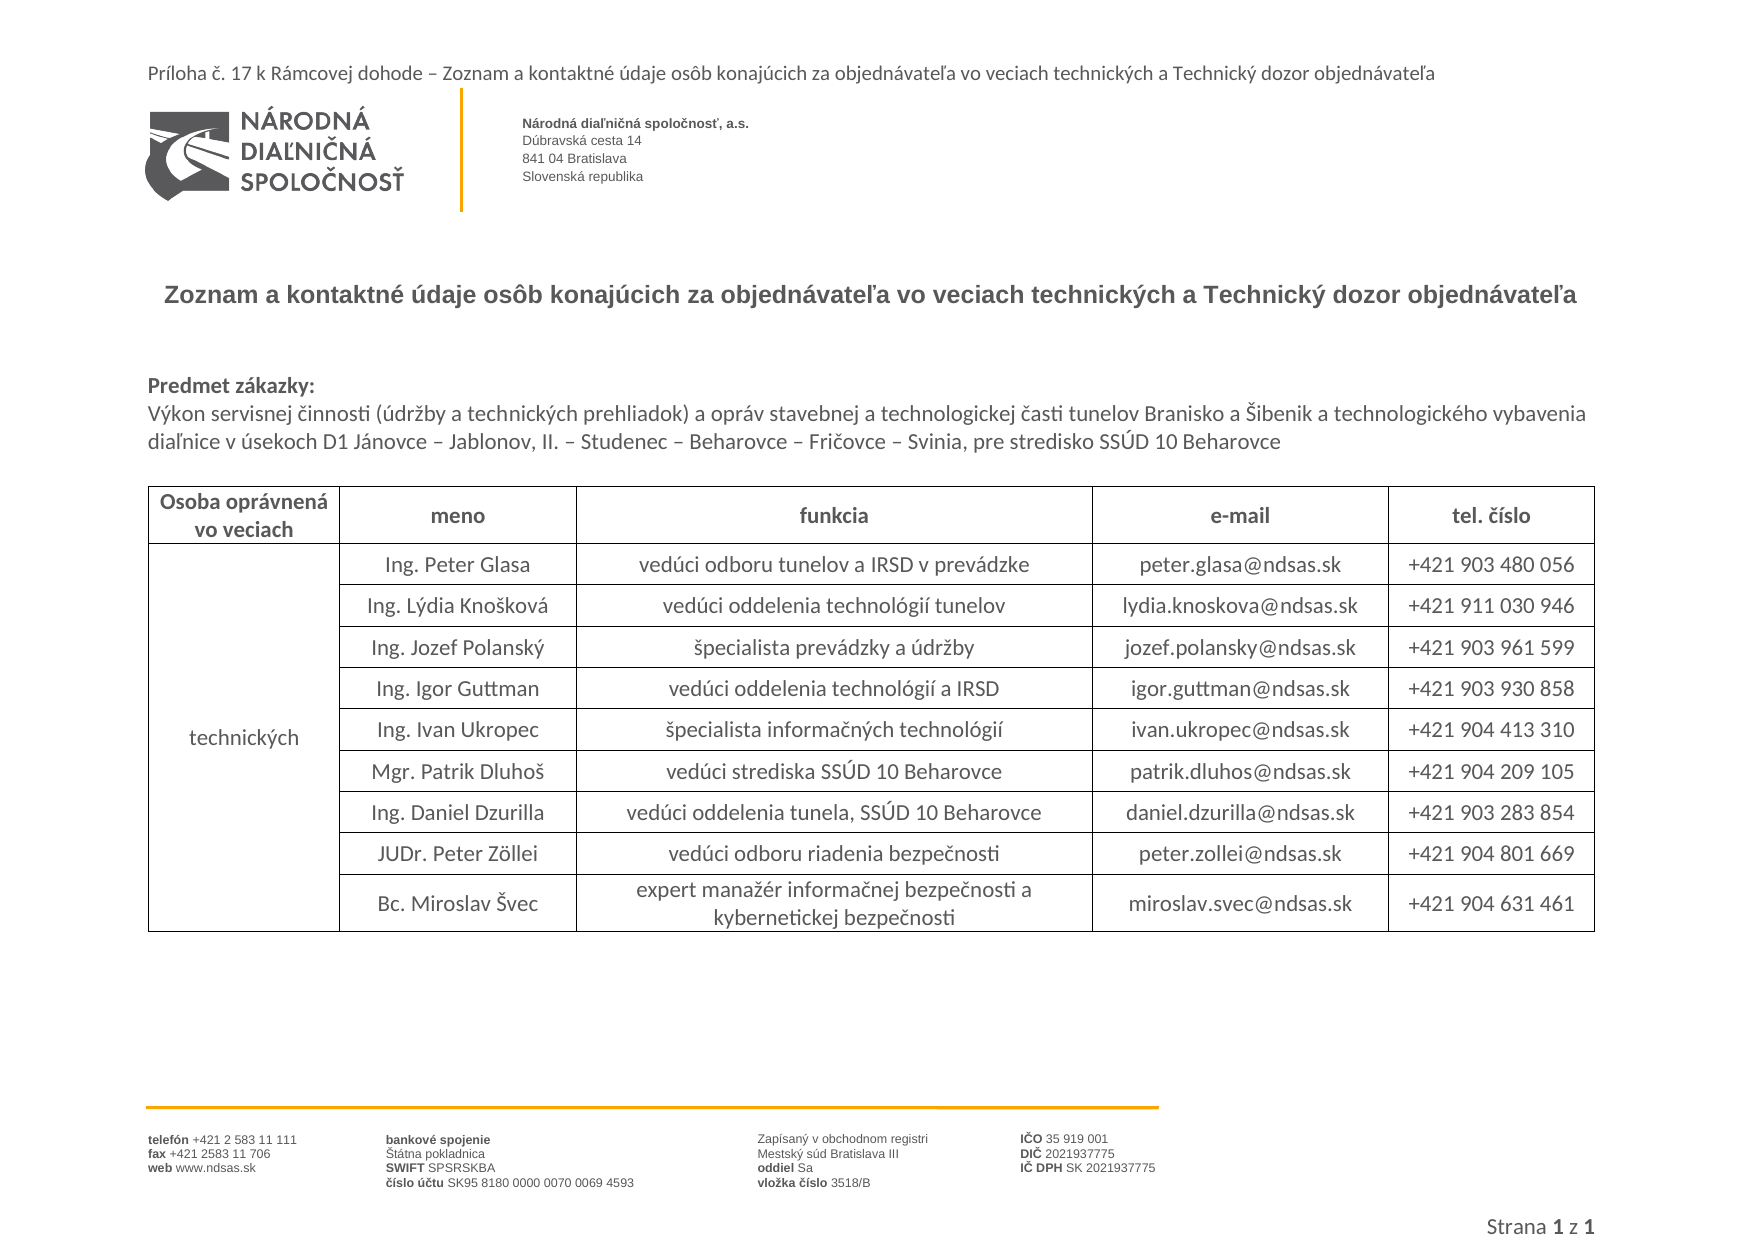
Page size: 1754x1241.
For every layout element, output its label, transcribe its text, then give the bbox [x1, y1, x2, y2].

text Predmet zákazky: [148, 371, 1595, 399]
table_header Osoba oprávnená vo veciach [149, 487, 339, 543]
table_cell vedúci strediska SSÚD 10 Beharovce [577, 751, 1092, 791]
text Zoznam a kontaktné údaje osôb konajúcich za objednávateľa vo veciach technických a Technický dozor objednávateľa [148, 280, 1595, 309]
table_cell vedúci oddelenia technológií a IRSD [577, 668, 1092, 708]
table_cell Ing. Jozef Polanský [340, 627, 576, 667]
table_cell miroslav.svec@ndsas.sk [1093, 875, 1388, 931]
table_cell JUDr. Peter Zöllei [340, 833, 576, 874]
text Príloha č. 17 k Rámcovej dohode – Zoznam a kontaktné údaje osôb konajúcich za objednávateľa vo veciach technických a Technický dozor objednávateľa [148, 60, 1595, 85]
table_cell +421 903 930 858 [1389, 668, 1594, 708]
table_cell daniel.dzurilla@ndsas.sk [1093, 792, 1388, 832]
table_cell peter.glasa@ndsas.sk [1093, 544, 1388, 584]
table_cell vedúci odboru tunelov a IRSD v prevádzke [577, 544, 1092, 584]
table_cell +421 903 961 599 [1389, 627, 1594, 667]
table_cell Ing. Lýdia Knošková [340, 585, 576, 626]
table_cell vedúci oddelenia tunela, SSÚD 10 Beharovce [577, 792, 1092, 832]
table_cell Mgr. Patrik Dluhoš [340, 751, 576, 791]
table_cell vedúci oddelenia technológií tunelov [577, 585, 1092, 626]
text Výkon servisnej činnosti (údržby a technických prehliadok) a opráv stavebnej a technologickej časti tunelov Branisko a Šibenik a technologického vybavenia diaľnice v úsekoch D1 Jánovce – Jablonov, II. – Studenec – Beharovce – Fričovce – Svinia, pre stredisko SSÚD 10 Beharovce [148, 399, 1595, 456]
table_header tel. číslo [1389, 487, 1594, 543]
table_cell +421 904 413 310 [1389, 709, 1594, 749]
table_cell vedúci odboru riadenia bezpečnosti [577, 833, 1092, 874]
table_cell +421 904 631 461 [1389, 875, 1594, 931]
table_cell igor.guttman@ndsas.sk [1093, 668, 1388, 708]
table_cell +421 904 801 669 [1389, 833, 1594, 874]
table_cell +421 903 283 854 [1389, 792, 1594, 832]
table_cell Ing. Peter Glasa [340, 544, 576, 584]
table_header funkcia [577, 487, 1092, 543]
table_header meno [340, 487, 576, 543]
table_cell expert manažér informačnej bezpečnosti a kybernetickej bezpečnosti [577, 875, 1092, 931]
table_cell špecialista prevádzky a údržby [577, 627, 1092, 667]
table_cell +421 903 480 056 [1389, 544, 1594, 584]
table_cell Bc. Miroslav Švec [340, 875, 576, 931]
table_cell špecialista informačných technológií [577, 709, 1092, 749]
table_cell technických [149, 544, 339, 931]
table_header e-mail [1093, 487, 1388, 543]
table_cell ivan.ukropec@ndsas.sk [1093, 709, 1388, 749]
table_cell patrik.dluhos@ndsas.sk [1093, 751, 1388, 791]
table_cell peter.zollei@ndsas.sk [1093, 833, 1388, 874]
table_cell +421 911 030 946 [1389, 585, 1594, 626]
table_cell Ing. Daniel Dzurilla [340, 792, 576, 832]
table_cell Ing. Igor Guttman [340, 668, 576, 708]
table_cell jozef.polansky@ndsas.sk [1093, 627, 1388, 667]
picture [136, 93, 417, 204]
table_cell +421 904 209 105 [1389, 751, 1594, 791]
table_cell lydia.knoskova@ndsas.sk [1093, 585, 1388, 626]
table_cell Ing. Ivan Ukropec [340, 709, 576, 749]
